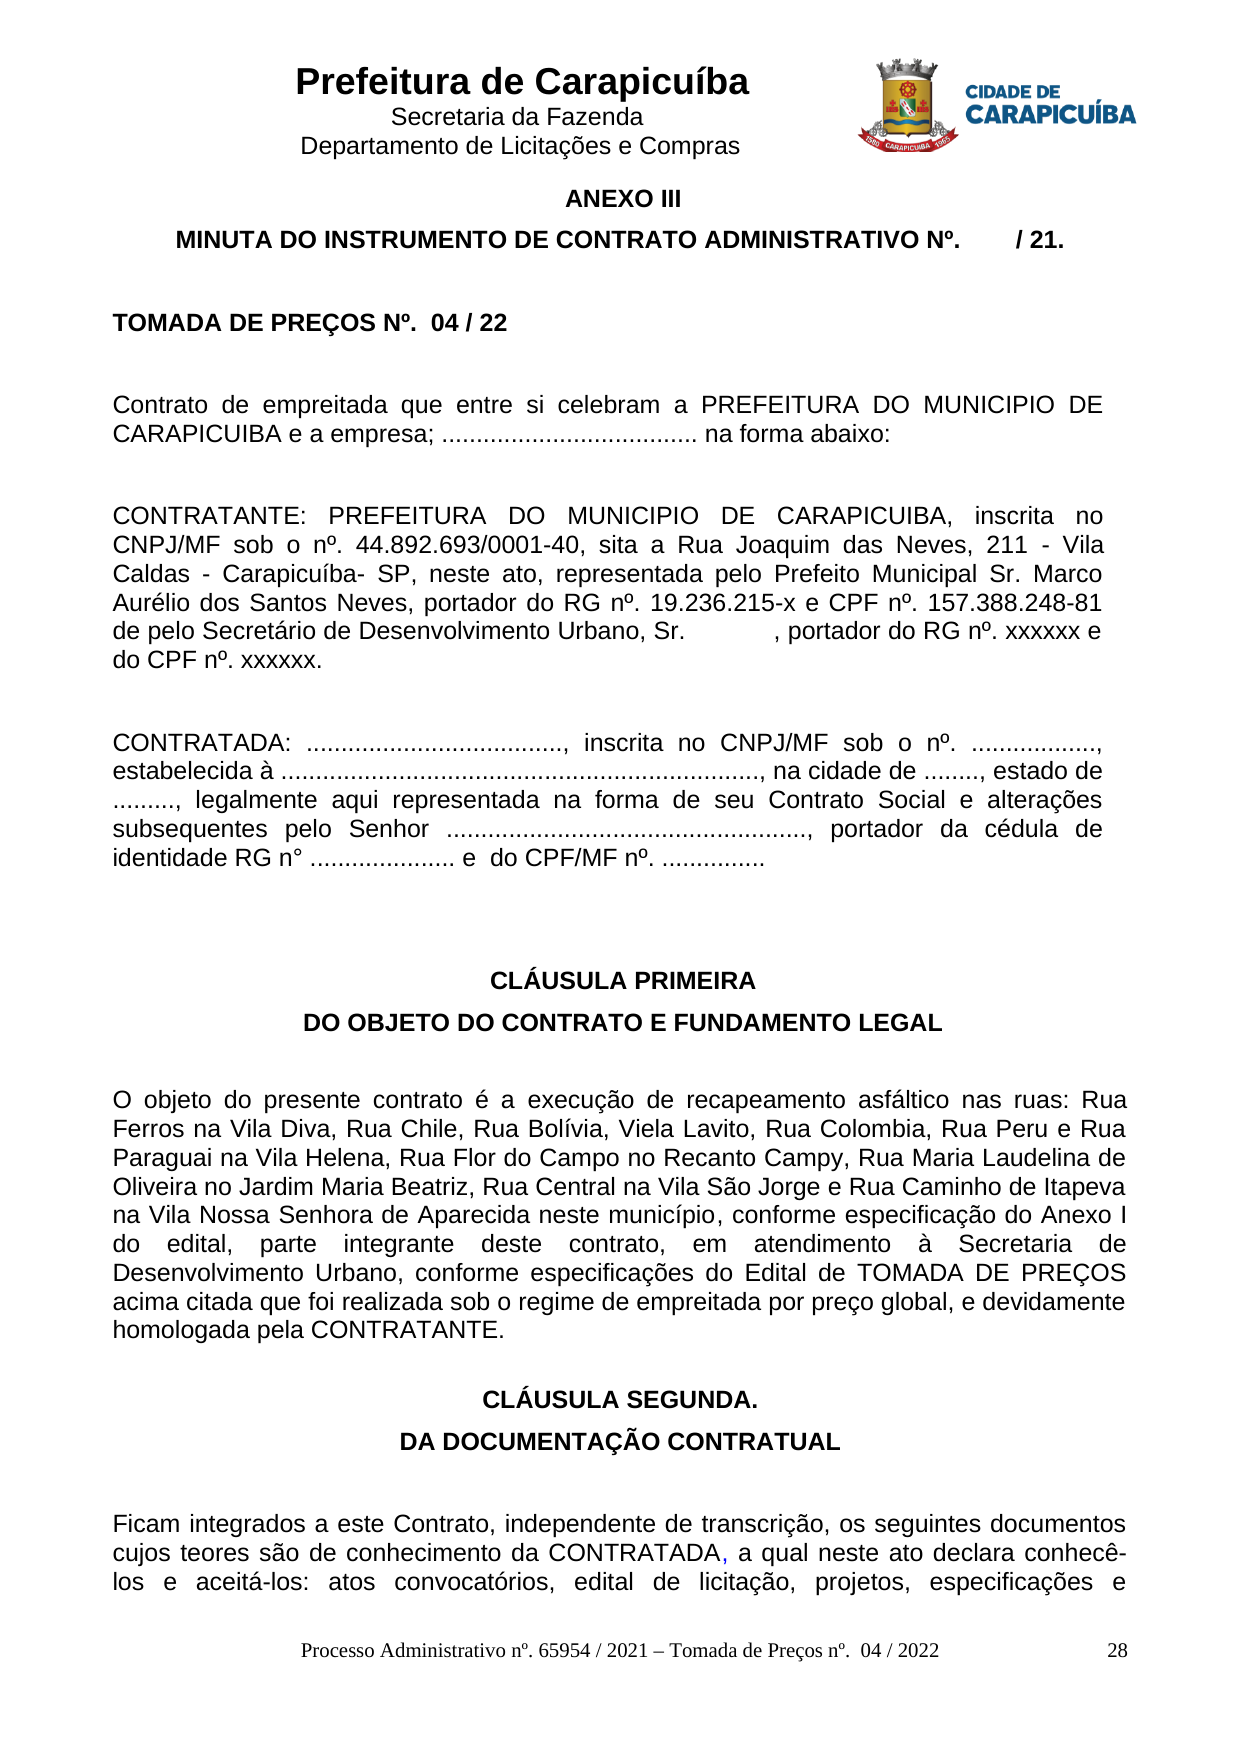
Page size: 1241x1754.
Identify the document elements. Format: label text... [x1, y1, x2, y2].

text Contrato de empreitada que entre si celebram a PREFEITURA DO MUNICIPIO DE CARAPICUIBA e a empresa; ..................................... na forma abaixo: [112, 390, 1104, 447]
subtitle MINUTA DO INSTRUMENTO DE CONTRATO ADMINISTRATIVO Nº. / 21. [112, 225, 1128, 254]
text CLÁUSULA PRIMEIRA [142, 966, 1104, 995]
text CLÁUSULA SEGUNDA. [112, 1385, 1128, 1414]
text ANEXO III [142, 184, 1104, 212]
picture [857, 57, 1139, 152]
subtitle DO OBJETO DO CONTRATO E FUNDAMENTO LEGAL [142, 1007, 1104, 1036]
text O objeto do presente contrato é a execução de recapeamento asfáltico nas ruas: Rua Ferros na Vila Diva, Rua Chile, Rua Bolívia, Viela Lavito, Rua Colombia, Rua Peru e Rua Paraguai na Vila Helena, Rua Flor do Campo no Recanto Campy, Rua Maria Laudelina de Oliveira no Jardim Maria Beatriz, Rua Central na Vila São Jorge e Rua Caminho de Itapeva na Vila Nossa Senhora de Aparecida neste município, conforme especificação do Anexo I do edital, parte integrante deste contrato, em atendimento à Secretaria de Desenvolvimento Urbano, conforme especificações do Edital de TOMADA DE PREÇOS acima citada que foi realizada sob o regime de empreitada por preço global, e devidamente homologada pela CONTRATANTE. [112, 1085, 1128, 1344]
text TOMADA DE PREÇOS Nº. 04 / 22 [112, 307, 1128, 336]
text DA DOCUMENTAÇÃO CONTRATUAL [112, 1427, 1128, 1455]
text CONTRATADA: ....................................., inscrita no CNPJ/MF sob o nº. .................., estabelecida à ....................................................................., na cidade de ........, estado de ........., legalmente aqui representada na forma de seu Contrato Social e alterações subsequentes pelo Senhor ...................................................., portador da cédula de identidade RG n° ..................... e do CPF/MF nº. ............... [112, 727, 1104, 871]
text CONTRATANTE: PREFEITURA DO MUNICIPIO DE CARAPICUIBA, inscrita no CNPJ/MF sob o nº. 44.892.693/0001-40, sita a Rua Joaquim das Neves, 211 - Vila Caldas - Carapicuíba- SP, neste ato, representada pelo Prefeito Municipal Sr. Marco Aurélio dos Santos Neves, portador do RG nº. 19.236.215-x e CPF nº. 157.388.248-81 de pelo Secretário de Desenvolvimento Urbano, Sr. , portador do RG nº. xxxxxx e do CPF nº. xxxxxx. [112, 501, 1104, 674]
